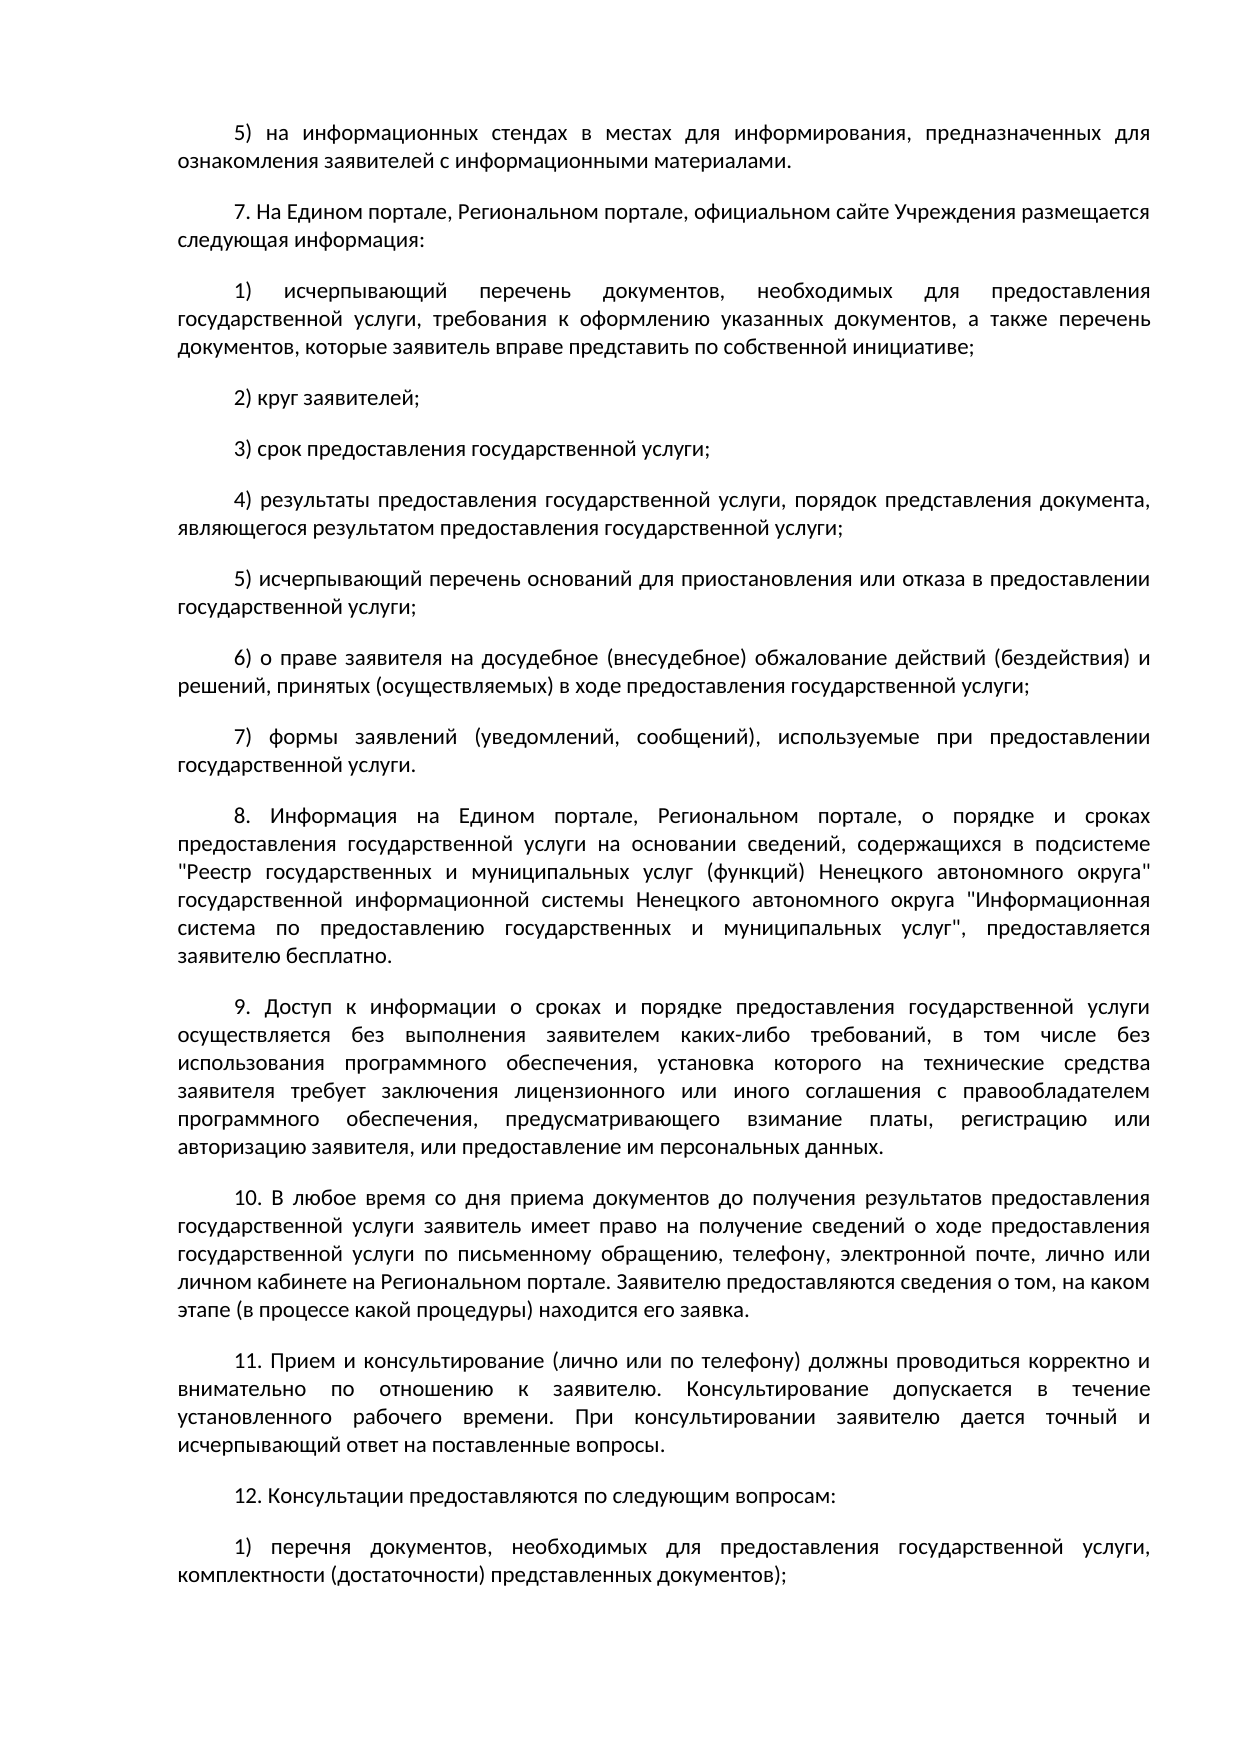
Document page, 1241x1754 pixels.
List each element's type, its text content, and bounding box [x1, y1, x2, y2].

text 10. В любое время со дня приема документов до получения результатов предоставления государственной услуги заявитель имеет право на получение сведений о ходе предоставления государственной услуги по письменному обращению, телефону, электронной почте, лично или личном кабинете на Региональном портале. Заявителю предоставляются сведения о том, на каком этапе (в процессе какой процедуры) находится его заявка. [177, 1183, 1152, 1323]
text 8. Информация на Едином портале, Региональном портале, о порядке и сроках предоставления государственной услуги на основании сведений, содержащихся в подсистеме "Реестр государственных и муниципальных услуг (функций) Ненецкого автономного округа" государственной информационной системы Ненецкого автономного округа "Информационная система по предоставлению государственных и муниципальных услуг", предоставляется заявителю бесплатно. [177, 801, 1152, 969]
text 5) на информационных стендах в местах для информирования, предназначенных для ознакомления заявителей с информационными материалами. [177, 118, 1152, 174]
text 6) о праве заявителя на досудебное (внесудебное) обжалование действий (бездействия) и решений, принятых (осуществляемых) в ходе предоставления государственной услуги; [177, 643, 1152, 699]
text 7) формы заявлений (уведомлений, сообщений), используемые при предоставлении государственной услуги. [177, 722, 1152, 778]
text 5) исчерпывающий перечень оснований для приостановления или отказа в предоставлении государственной услуги; [177, 564, 1152, 620]
text 11. Прием и консультирование (лично или по телефону) должны проводиться корректно и внимательно по отношению к заявителю. Консультирование допускается в течение установленного рабочего времени. При консультировании заявителю дается точный и исчерпывающий ответ на поставленные вопросы. [177, 1346, 1152, 1458]
text 2) круг заявителей; [177, 383, 1152, 411]
text 12. Консультации предоставляются по следующим вопросам: [177, 1481, 1152, 1509]
text 9. Доступ к информации о сроках и порядке предоставления государственной услуги осуществляется без выполнения заявителем каких-либо требований, в том числе без использования программного обеспечения, установка которого на технические средства заявителя требует заключения лицензионного или иного соглашения с правообладателем программного обеспечения, предусматривающего взимание платы, регистрацию или авторизацию заявителя, или предоставление им персональных данных. [177, 992, 1152, 1160]
text 1) исчерпывающий перечень документов, необходимых для предоставления государственной услуги, требования к оформлению указанных документов, а также перечень документов, которые заявитель вправе представить по собственной инициативе; [177, 276, 1152, 360]
text 3) срок предоставления государственной услуги; [177, 434, 1152, 462]
text 4) результаты предоставления государственной услуги, порядок представления документа, являющегося результатом предоставления государственной услуги; [177, 485, 1152, 541]
text 7. На Едином портале, Региональном портале, официальном сайте Учреждения размещается следующая информация: [177, 197, 1152, 253]
text 1) перечня документов, необходимых для предоставления государственной услуги, комплектности (достаточности) представленных документов); [177, 1532, 1152, 1588]
